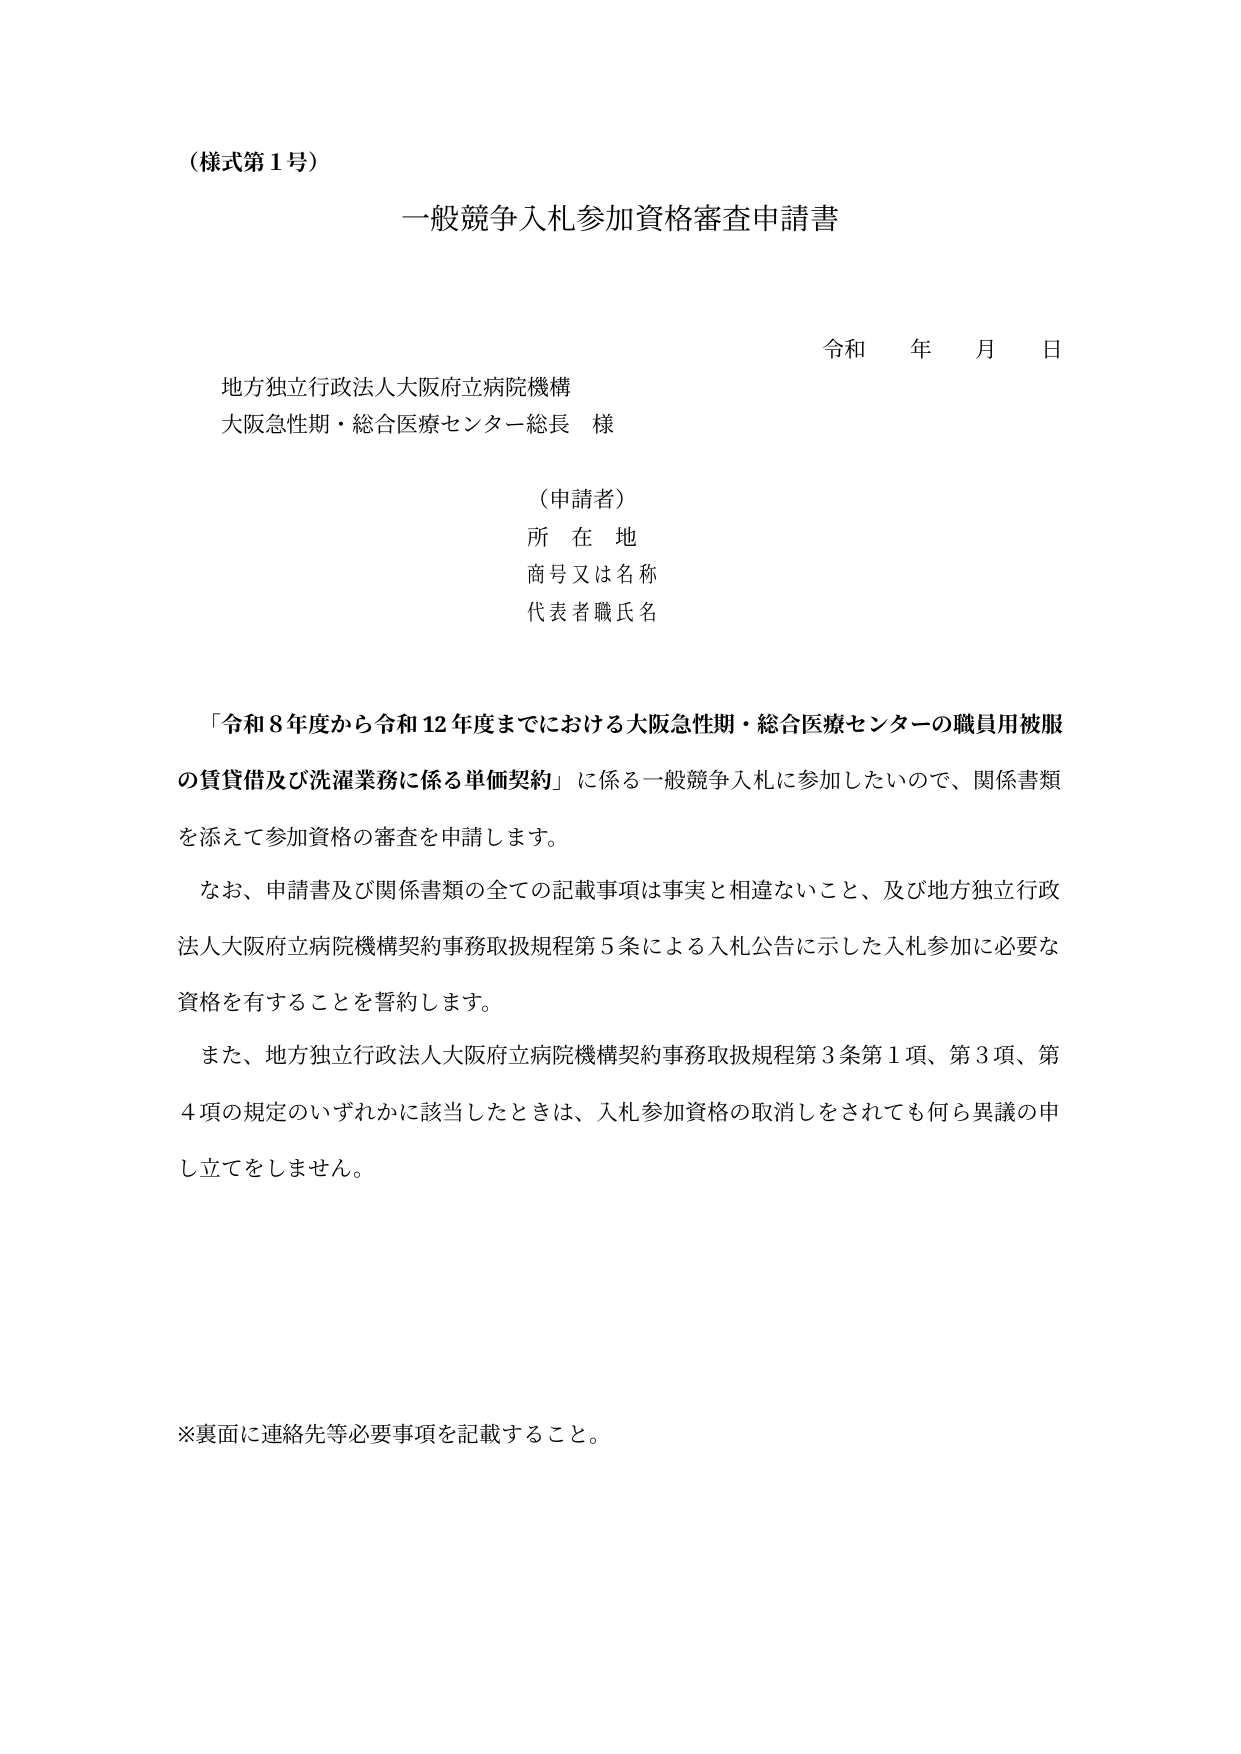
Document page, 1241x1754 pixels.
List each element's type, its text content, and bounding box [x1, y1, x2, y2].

text 一般競争入札参加資格審査申請書 [177, 179, 1063, 254]
text 大阪急性期・総合医療センター総長 様 [177, 404, 1063, 442]
text ※裏面に連絡先等必要事項を記載すること。 [177, 1414, 1063, 1451]
text 商号又は名称 [177, 554, 1063, 592]
text 令和 年 月 日 [177, 329, 1063, 367]
text 代表者職氏名 [177, 592, 1063, 629]
text 「令和８年度から令和12年度までにおける大阪急性期・総合医療センターの職員用被服の賃貸借及び洗濯業務に係る単価契約」に係る一般競争入札に参加したいので、関係書類を添えて参加資格の審査を申請します。 [177, 704, 1063, 854]
text 所在地 [177, 517, 1063, 554]
text なお、申請書及び関係書類の全ての記載事項は事実と相違ないこと、及び地方独立行政法人大阪府立病院機構契約事務取扱規程第５条による入札公告に示した入札参加に必要な資格を有することを誓約します。 [177, 870, 1063, 1020]
text 地方独立行政法人大阪府立病院機構 [177, 367, 1063, 404]
text （申請者） [177, 479, 1063, 517]
text また、地方独立行政法人大阪府立病院機構契約事務取扱規程第３条第１項、第３項、第４項の規定のいずれかに該当したときは、入札参加資格の取消しをされても何ら異議の申し立てをしません。 [177, 1036, 1063, 1186]
text （様式第１号） [177, 142, 1063, 179]
